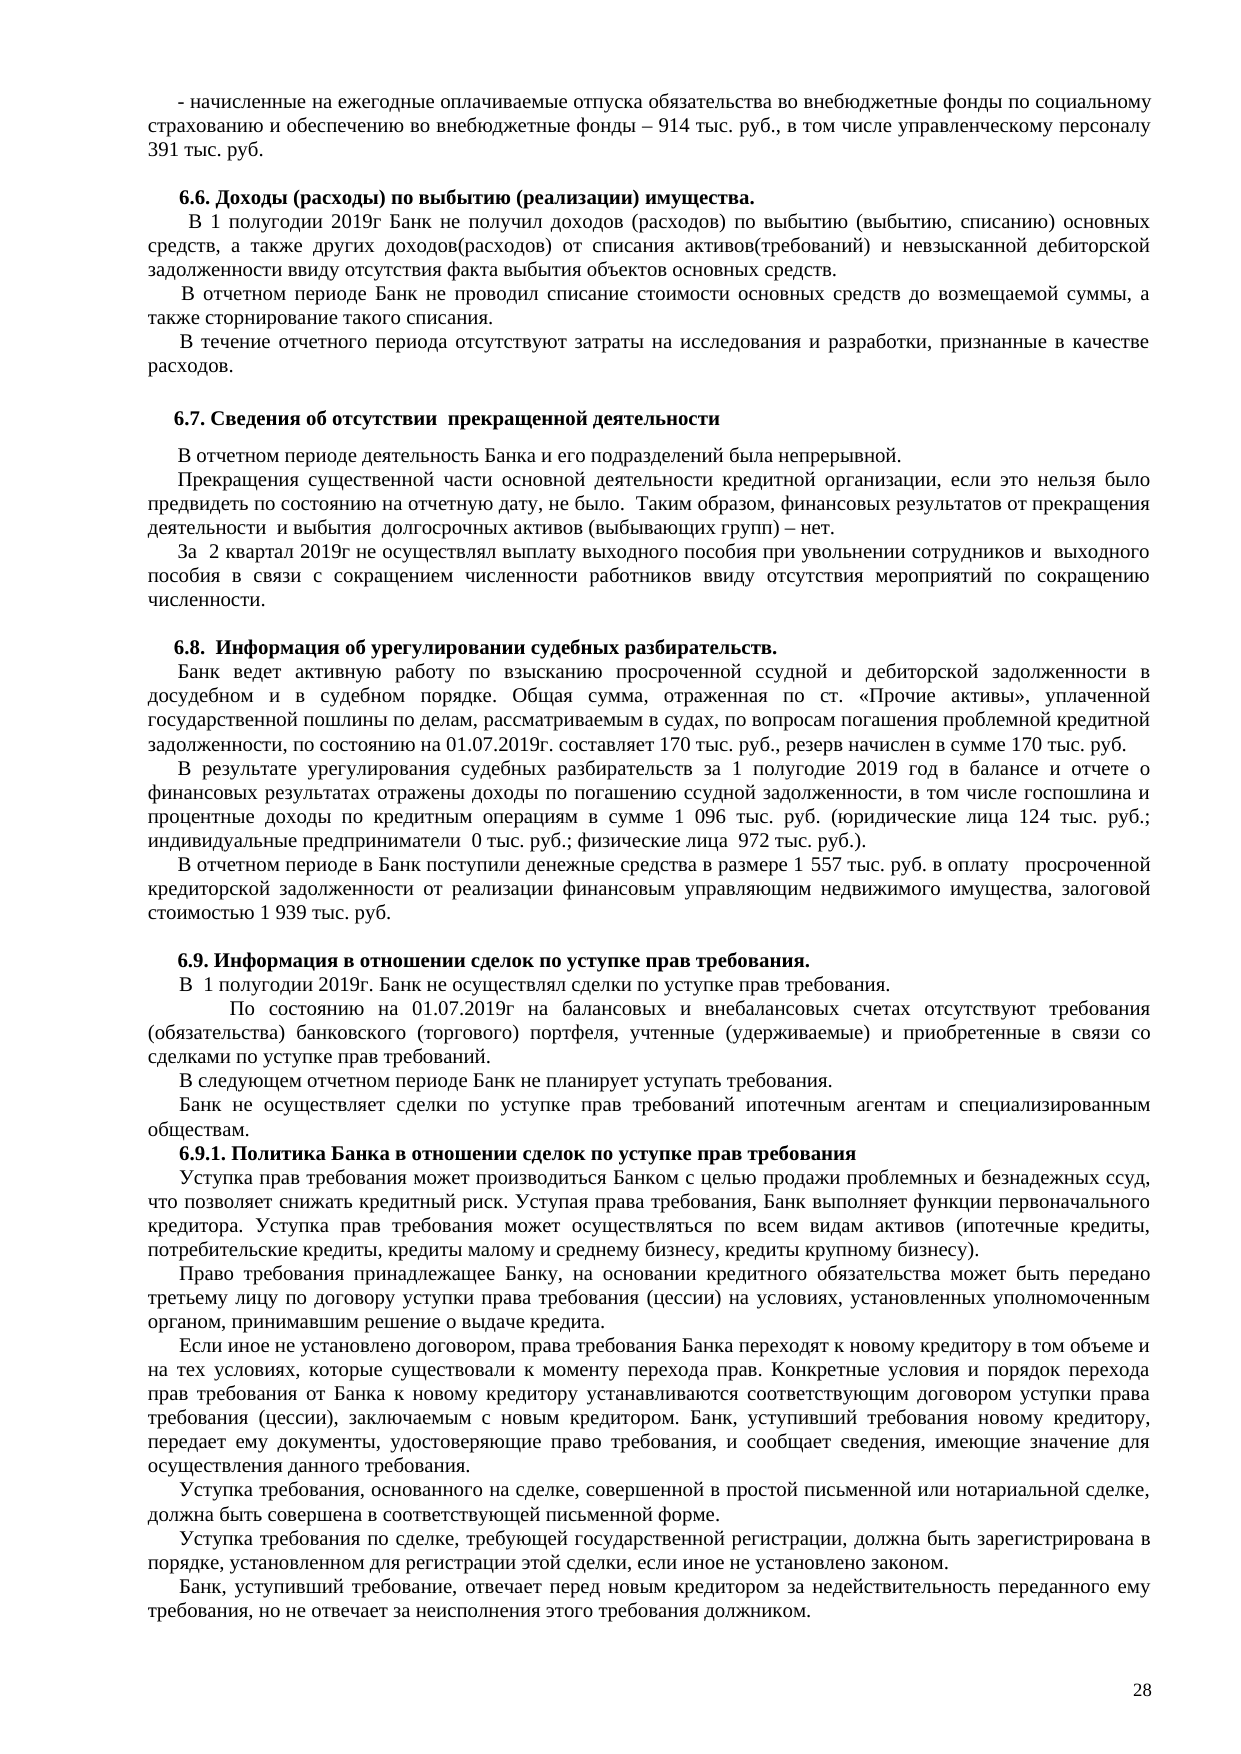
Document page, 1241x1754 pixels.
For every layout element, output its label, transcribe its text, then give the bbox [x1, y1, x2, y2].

text - начисленные на ежегодные оплачиваемые отпуска обязательства во внебюджетные фонды по социальному страхованию и обеспечению во внебюджетные фонды – 914 тыс. руб., в том числе управленческому персоналу 391 тыс. руб. [148, 89, 1152, 161]
text Прекращения существенной части основной деятельности кредитной организации, если это нельзя было предвидеть по состоянию на отчетную дату, не было. Таким образом, финансовых результатов от прекращения деятельности и выбытия долгосрочных активов (выбывающих групп) – нет. [148, 467, 1152, 539]
text В результате урегулирования судебных разбирательств за 1 полугодие 2019 год в балансе и отчете о финансовых результатах отражены доходы по погашению ссудной задолженности, в том числе госпошлина и процентные доходы по кредитным операциям в сумме 1 096 тыс. руб. (юридические лица 124 тыс. руб.; индивидуальные предприниматели 0 тыс. руб.; физические лица 972 тыс. руб.). [148, 756, 1152, 852]
text В отчетном периоде Банк не проводил списание стоимости основных средств до возмещаемой суммы, а также сторнирование такого списания. [148, 281, 1152, 329]
text Банк, уступивший требование, отвечает перед новым кредитором за недействительность переданного ему требования, но не отвечает за неисполнения этого требования должником. [148, 1574, 1152, 1622]
text Если иное не установлено договором, права требования Банка переходят к новому кредитору в том объеме и на тех условиях, которые существовали к моменту перехода прав. Конкретные условия и порядок перехода прав требования от Банка к новому кредитору устанавливаются соответствующим договором уступки права требования (цессии), заключаемым с новым кредитором. Банк, уступивший требования новому кредитору, передает ему документы, удостоверяющие право требования, и сообщает сведения, имеющие значение для осуществления данного требования. [148, 1333, 1152, 1477]
text 6.9. Информация в отношении сделок по уступке прав требования. [148, 948, 1152, 972]
text За 2 квартал 2019г не осуществлял выплату выходного пособия при увольнении сотрудников и выходного пособия в связи с сокращением численности работников ввиду отсутствия мероприятий по сокращению численности. [148, 539, 1152, 611]
text 6.7. Сведения об отсутствии прекращенной деятельности [148, 406, 1152, 430]
text Банк ведет активную работу по взысканию просроченной ссудной и дебиторской задолженности в досудебном и в судебном порядке. Общая сумма, отраженная по ст. «Прочие активы», уплаченной государственной пошлины по делам, рассматриваемым в судах, по вопросам погашения проблемной кредитной задолженности, по состоянию на 01.07.2019г. составляет 170 тыс. руб., резерв начислен в сумме 170 тыс. руб. [148, 659, 1152, 756]
text В следующем отчетном периоде Банк не планирует уступать требования. [148, 1068, 1152, 1092]
text Уступка требования, основанного на сделке, совершенной в простой письменной или нотариальной сделке, должна быть совершена в соответствующей письменной форме. [148, 1477, 1152, 1526]
text Уступка прав требования может производиться Банком с целью продажи проблемных и безнадежных ссуд, что позволяет снижать кредитный риск. Уступая права требования, Банк выполняет функции первоначального кредитора. Уступка прав требования может осуществляться по всем видам активов (ипотечные кредиты, потребительские кредиты, кредиты малому и среднему бизнесу, кредиты крупному бизнесу). [148, 1164, 1152, 1261]
text В 1 полугодии 2019г. Банк не осуществлял сделки по уступке прав требования. [148, 972, 1152, 996]
text В 1 полугодии 2019г Банк не получил доходов (расходов) по выбытию (выбытию, списанию) основных средств, а также других доходов(расходов) от списания активов(требований) и невзысканной дебиторской задолженности ввиду отсутствия факта выбытия объектов основных средств. [148, 209, 1152, 281]
text В отчетном периоде в Банк поступили денежные средства в размере 1 557 тыс. руб. в оплату просроченной кредиторской задолженности от реализации финансовым управляющим недвижимого имущества, залоговой стоимостью 1 939 тыс. руб. [148, 852, 1152, 924]
text Право требования принадлежащее Банку, на основании кредитного обязательства может быть передано третьему лицу по договору уступки права требования (цессии) на условиях, установленных уполномоченным органом, принимавшим решение о выдаче кредита. [148, 1261, 1152, 1333]
text Банк не осуществляет сделки по уступке прав требований ипотечным агентам и специализированным обществам. [148, 1092, 1152, 1141]
text Уступка требования по сделке, требующей государственной регистрации, должна быть зарегистрирована в порядке, установленном для регистрации этой сделки, если иное не установлено законом. [148, 1526, 1152, 1574]
text 6.8. Информация об урегулировании судебных разбирательств. [148, 635, 1152, 659]
text В отчетном периоде деятельность Банка и его подразделений была непрерывной. [148, 443, 1152, 467]
text В течение отчетного периода отсутствуют затраты на исследования и разработки, признанные в качестве расходов. [148, 329, 1152, 377]
text По состоянию на 01.07.2019г на балансовых и внебалансовых счетах отсутствуют требования (обязательства) банковского (торгового) портфеля, учтенные (удерживаемые) и приобретенные в связи со сделками по уступке прав требований. [148, 996, 1152, 1068]
text 6.9.1. Политика Банка в отношении сделок по уступке прав требования [148, 1141, 1152, 1164]
text 6.6. Доходы (расходы) по выбытию (реализации) имущества. [148, 185, 1152, 209]
